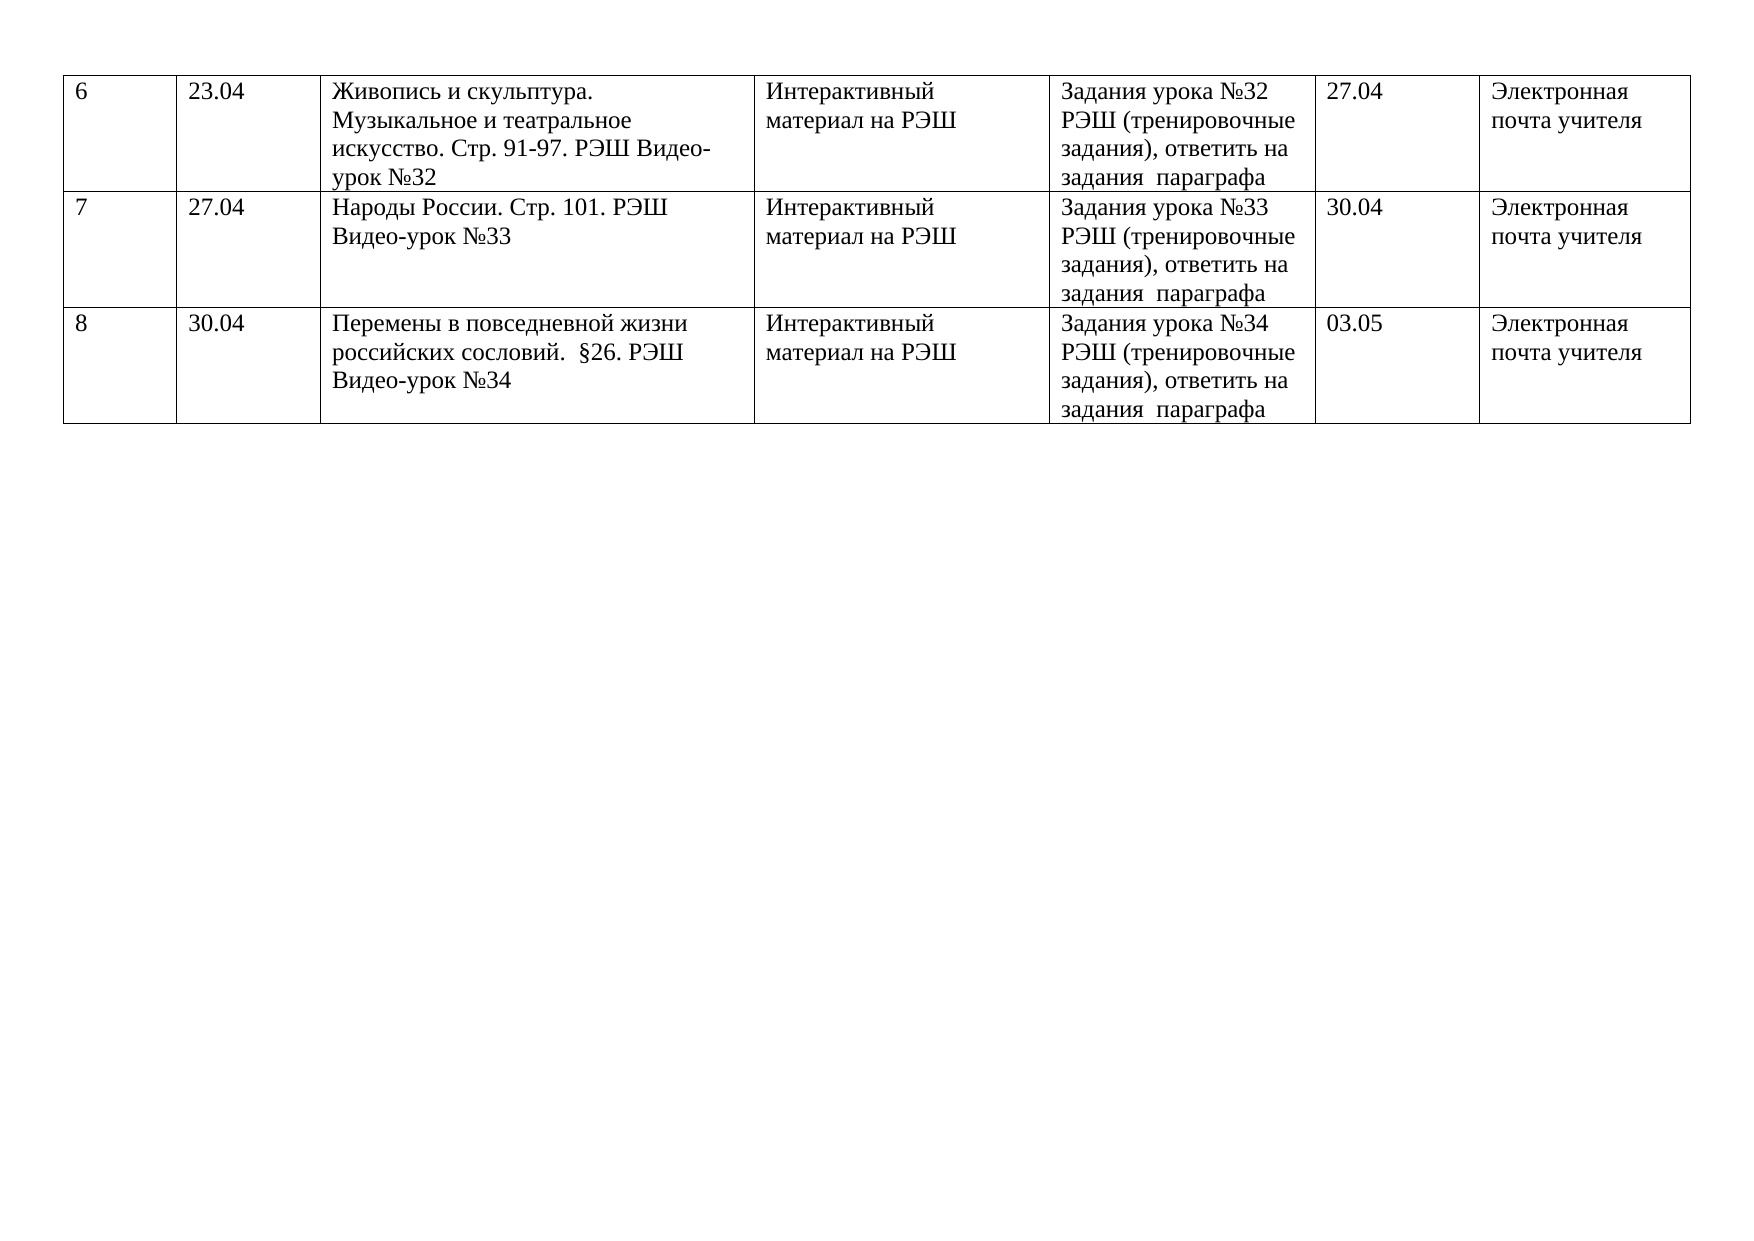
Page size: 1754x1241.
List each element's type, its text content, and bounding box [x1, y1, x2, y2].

table_cell Задания урока №34 РЭШ (тренировочные задания), ответить на задания параграфа [1050, 308, 1315, 423]
table_cell Живопись и скульптура. Музыкальное и театральное искусство. Стр. 91-97. РЭШ Видео-урок №32 [321, 76, 754, 191]
table_cell Народы России. Стр. 101. РЭШ Видео-урок №33 [321, 192, 754, 307]
table_cell 27.04 [177, 192, 320, 307]
table_cell Задания урока №32 РЭШ (тренировочные задания), ответить на задания параграфа [1050, 76, 1315, 191]
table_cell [755, 76, 1049, 191]
table_cell 30.04 [177, 308, 320, 423]
table_cell 6 [64, 76, 176, 191]
table_cell Задания урока №33 РЭШ (тренировочные задания), ответить на задания параграфа [1050, 192, 1315, 307]
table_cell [1480, 76, 1690, 191]
table_cell Электронная почта учителя [1480, 308, 1690, 423]
table_cell 03.05 [1316, 308, 1479, 423]
table_cell Интерактивный материал на РЭШ [755, 192, 1049, 307]
table_cell Интерактивный материал на РЭШ [755, 308, 1049, 423]
table_cell Электронная почта учителя [1480, 192, 1690, 307]
table_cell Перемены в повседневной жизни российских сословий. §26. РЭШ Видео-урок №34 [321, 308, 754, 423]
table_cell 7 [64, 192, 176, 307]
table_cell 27.04 [1316, 76, 1479, 191]
table_cell 30.04 [1316, 192, 1479, 307]
table_cell 8 [64, 308, 176, 423]
table_cell 23.04 [177, 76, 320, 191]
